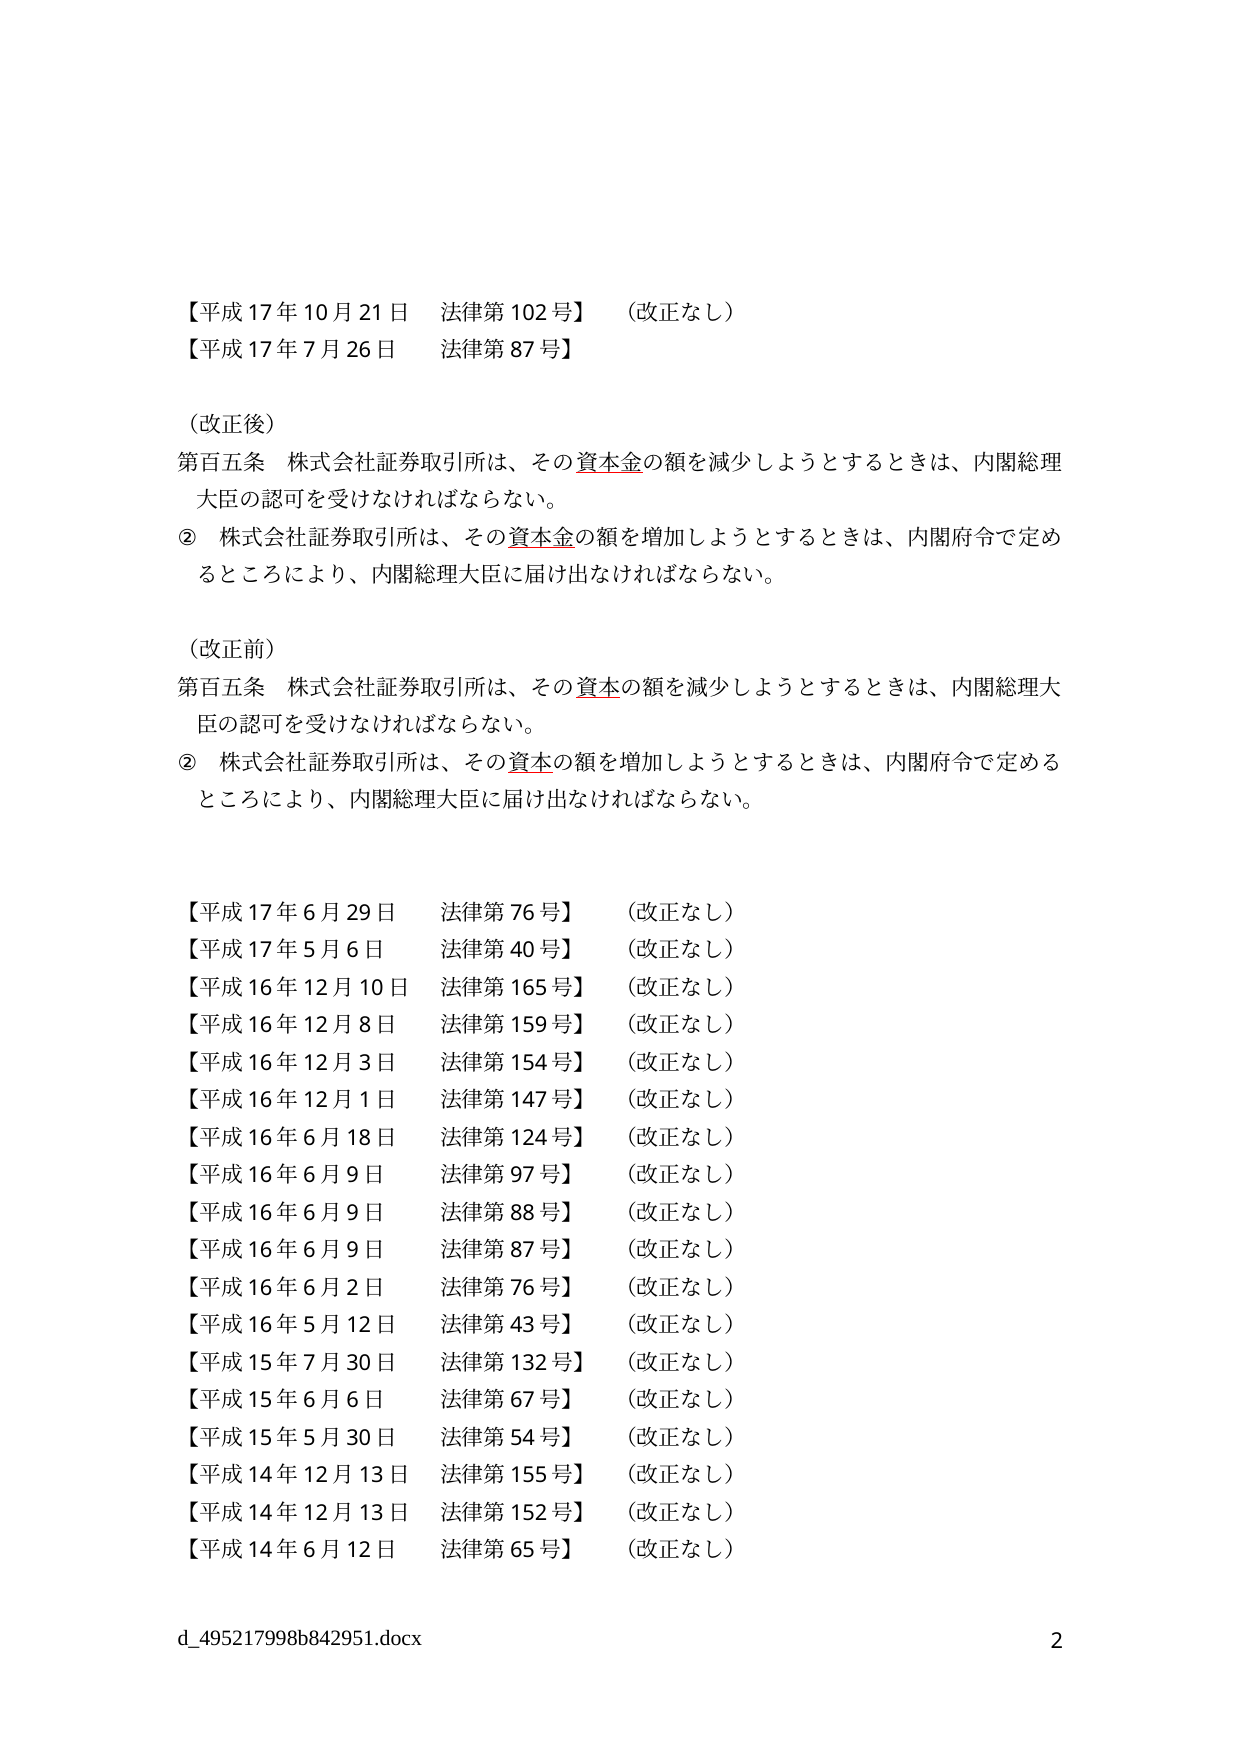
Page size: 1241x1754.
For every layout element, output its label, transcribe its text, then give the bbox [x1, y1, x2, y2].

text 【平成14年12月13日 法律第152号】 （改正なし） [177, 1492, 1063, 1529]
text 【平成14年12月13日 法律第155号】 （改正なし） [177, 1454, 1063, 1492]
text 【平成16年12月3日 法律第154号】 （改正なし） [177, 1042, 1063, 1079]
text ② 株式会社証券取引所は、その資本の額を増加しようとするときは、内閣府令で定めるところにより、内閣総理大臣に届け出なければならない。 [177, 742, 1063, 817]
text 【平成14年6月12日 法律第65号】 （改正なし） [177, 1529, 1063, 1567]
text 【平成17年5月6日 法律第40号】 （改正なし） [177, 929, 1063, 967]
text 【平成17年10月21日 法律第102号】 （改正なし） [177, 292, 1063, 329]
text （改正後） [177, 404, 1063, 442]
text 【平成16年12月8日 法律第159号】 （改正なし） [177, 1004, 1063, 1042]
text 【平成16年6月2日 法律第76号】 （改正なし） [177, 1267, 1063, 1304]
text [177, 442, 1063, 517]
text 【平成17年7月26日 法律第87号】 [177, 329, 1063, 367]
text 【平成17年6月29日 法律第76号】 （改正なし） [177, 892, 1063, 929]
text 【平成16年6月18日 法律第124号】 （改正なし） [177, 1117, 1063, 1154]
text 【平成16年6月9日 法律第97号】 （改正なし） [177, 1154, 1063, 1192]
text 【平成15年5月30日 法律第54号】 （改正なし） [177, 1417, 1063, 1454]
text 【平成16年12月1日 法律第147号】 （改正なし） [177, 1079, 1063, 1117]
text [177, 517, 1063, 592]
text （改正前） [177, 629, 1063, 667]
text 【平成16年12月10日 法律第165号】 （改正なし） [177, 967, 1063, 1004]
text 【平成16年6月9日 法律第88号】 （改正なし） [177, 1192, 1063, 1229]
text 第百五条 株式会社証券取引所は、その資本の額を減少しようとするときは、内閣総理大臣の認可を受けなければならない。 [177, 667, 1063, 742]
text 【平成16年5月12日 法律第43号】 （改正なし） [177, 1304, 1063, 1342]
text 【平成15年6月6日 法律第67号】 （改正なし） [177, 1379, 1063, 1417]
text 【平成16年6月9日 法律第87号】 （改正なし） [177, 1229, 1063, 1267]
text 【平成15年7月30日 法律第132号】 （改正なし） [177, 1342, 1063, 1379]
